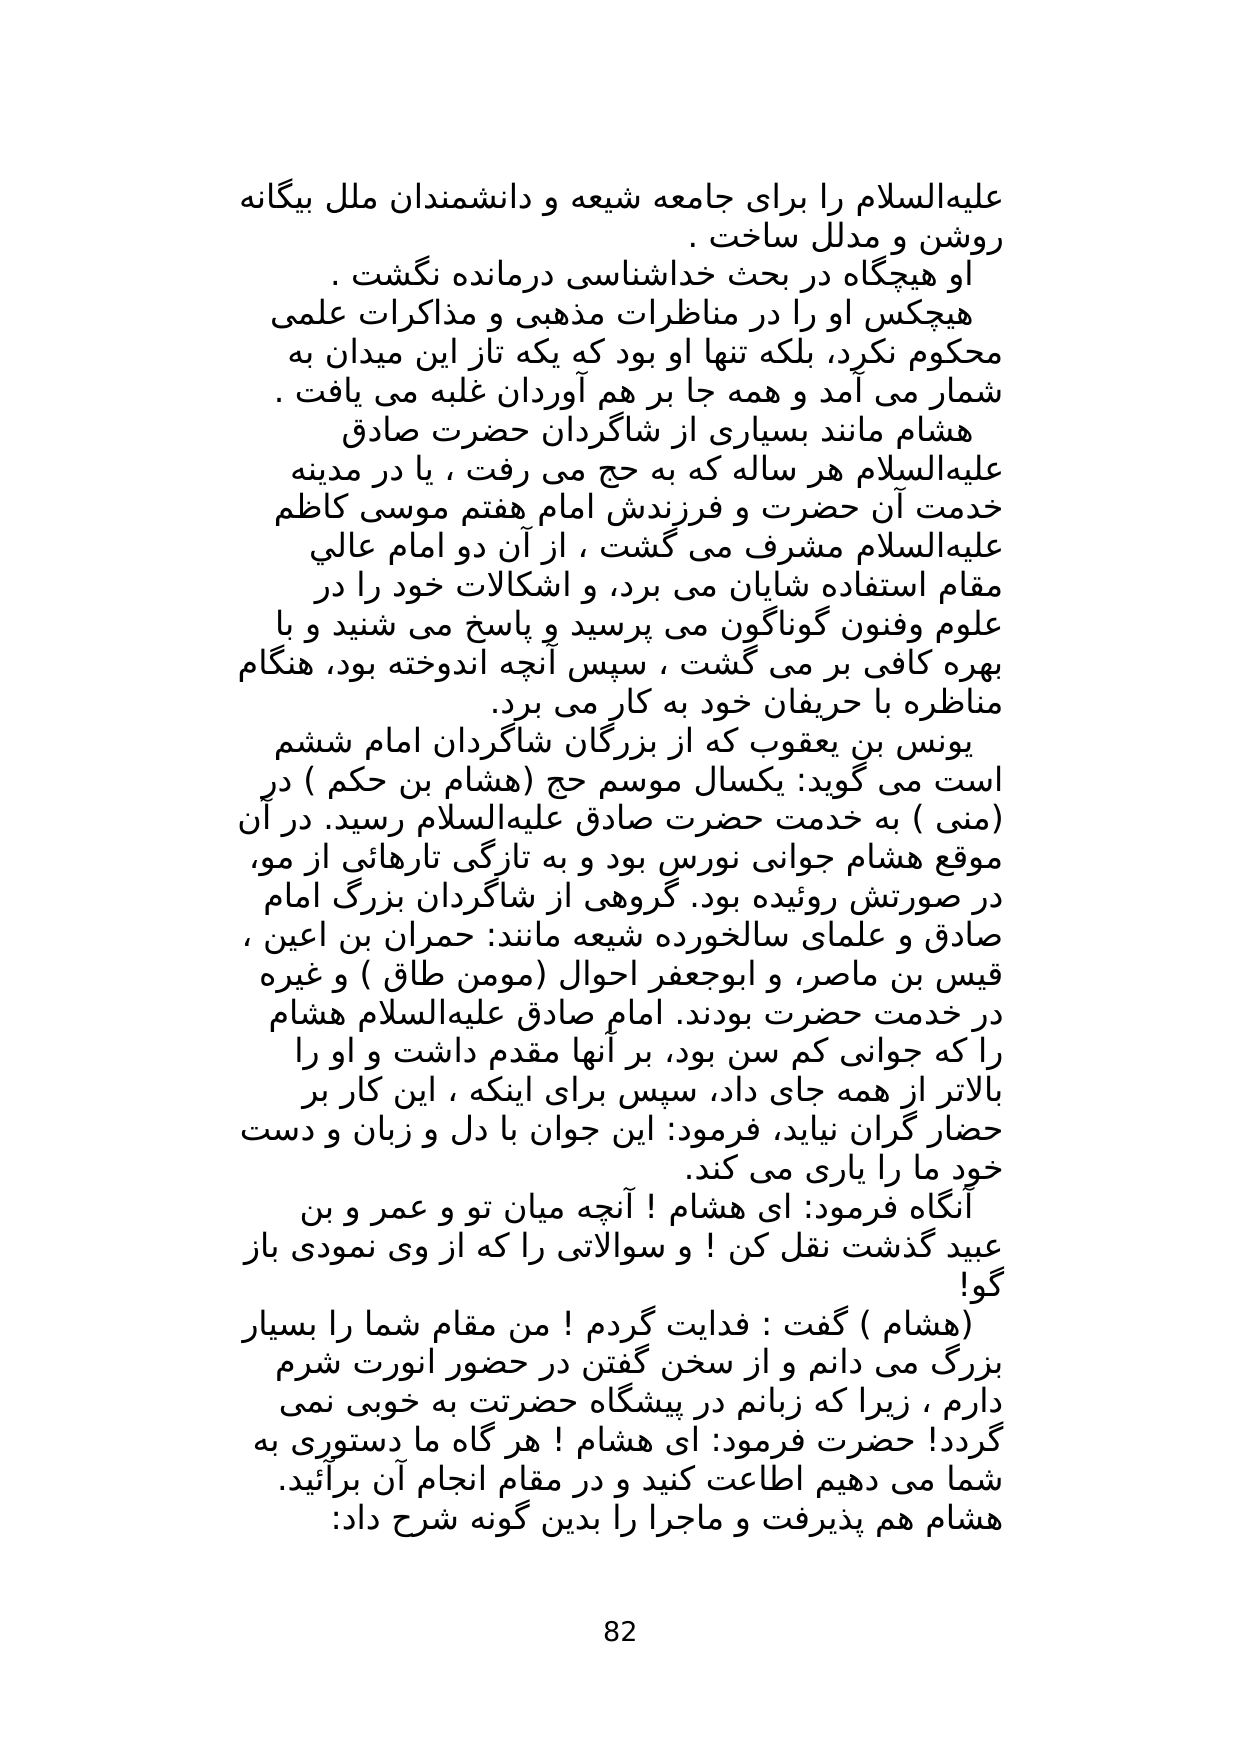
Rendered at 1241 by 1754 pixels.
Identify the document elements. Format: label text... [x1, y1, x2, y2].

text هشام مانند بسيارى از شاگردان حضرت صادق عليه‌السلام هر ساله كه به حج مى رفت ، يا در مدينه خدمت آن حضرت و فرزندش امام هفتم موسى كاظم عليه‌السلام مشرف مى گشت ، از آن دو امام عالي مقام استفاده شايان مى برد، و اشكالات خود را در علوم وفنون گوناگون مى پرسيد و پاسخ مى شنيد و با بهره كافى بر مى گشت ، سپس آنچه اندوخته بود، هنگام مناظره با حريفان خود به كار مى برد. [236, 410, 1004, 721]
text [236, 177, 1004, 255]
text او هيچگاه در بحث خداشناسى درمانده نگشت . [236, 255, 1004, 294]
text آنگاه فرمود: اى هشام ! آنچه ميان تو و عمر و بن عبيد گذشت نقل كن ! و سوالاتى را كه از وى نمودى باز گو! [236, 1187, 1004, 1304]
text يونس بن يعقوب كه از بزرگان شاگردان امام ششم است مى گويد: يكسال موسم حج (هشام بن حكم ) در (منى ) به خدمت حضرت صادق عليه‌السلام رسيد. در آن موقع هشام جوانى نورس بود و به تازگى تارهائى از مو، در صورتش روئيده بود. گروهى از شاگردان بزرگ امام صادق و علماى سالخورده شيعه مانند: حمران بن اعين ، قيس بن ماصر، و ابوجعفر احوال (مومن طاق ) و غيره در خدمت حضرت بودند. امام صادق عليه‌السلام هشام را كه جوانى كم سن بود، بر آنها مقدم داشت و او را بالاتر از همه جاى داد، سپس براى اينكه ، اين كار بر حضار گران نيايد، فرمود: اين جوان با دل و زبان و دست خود ما را يارى مى كند. [236, 721, 1004, 1187]
text (هشام ) گفت : فدايت گردم ! من مقام شما را بسيار بزرگ مى دانم و از سخن گفتن در حضور انورت شرم دارم ، زيرا كه زبانم در پيشگاه حضرتت به خوبى نمى گردد! حضرت فرمود: اى هشام ! هر گاه ما دستورى به شما مى دهيم اطاعت كنيد و در مقام انجام آن برآئيد. هشام هم پذيرفت و ماجرا را بدين گونه شرح داد: [236, 1304, 1004, 1537]
text هيچكس او را در مناظرات مذهبى و مذاكرات علمى محكوم نكرد، بلكه تنها او بود كه يكه تاز اين ميدان به شمار مى آمد و همه جا بر هم آوردان غلبه مى يافت . [236, 294, 1004, 410]
